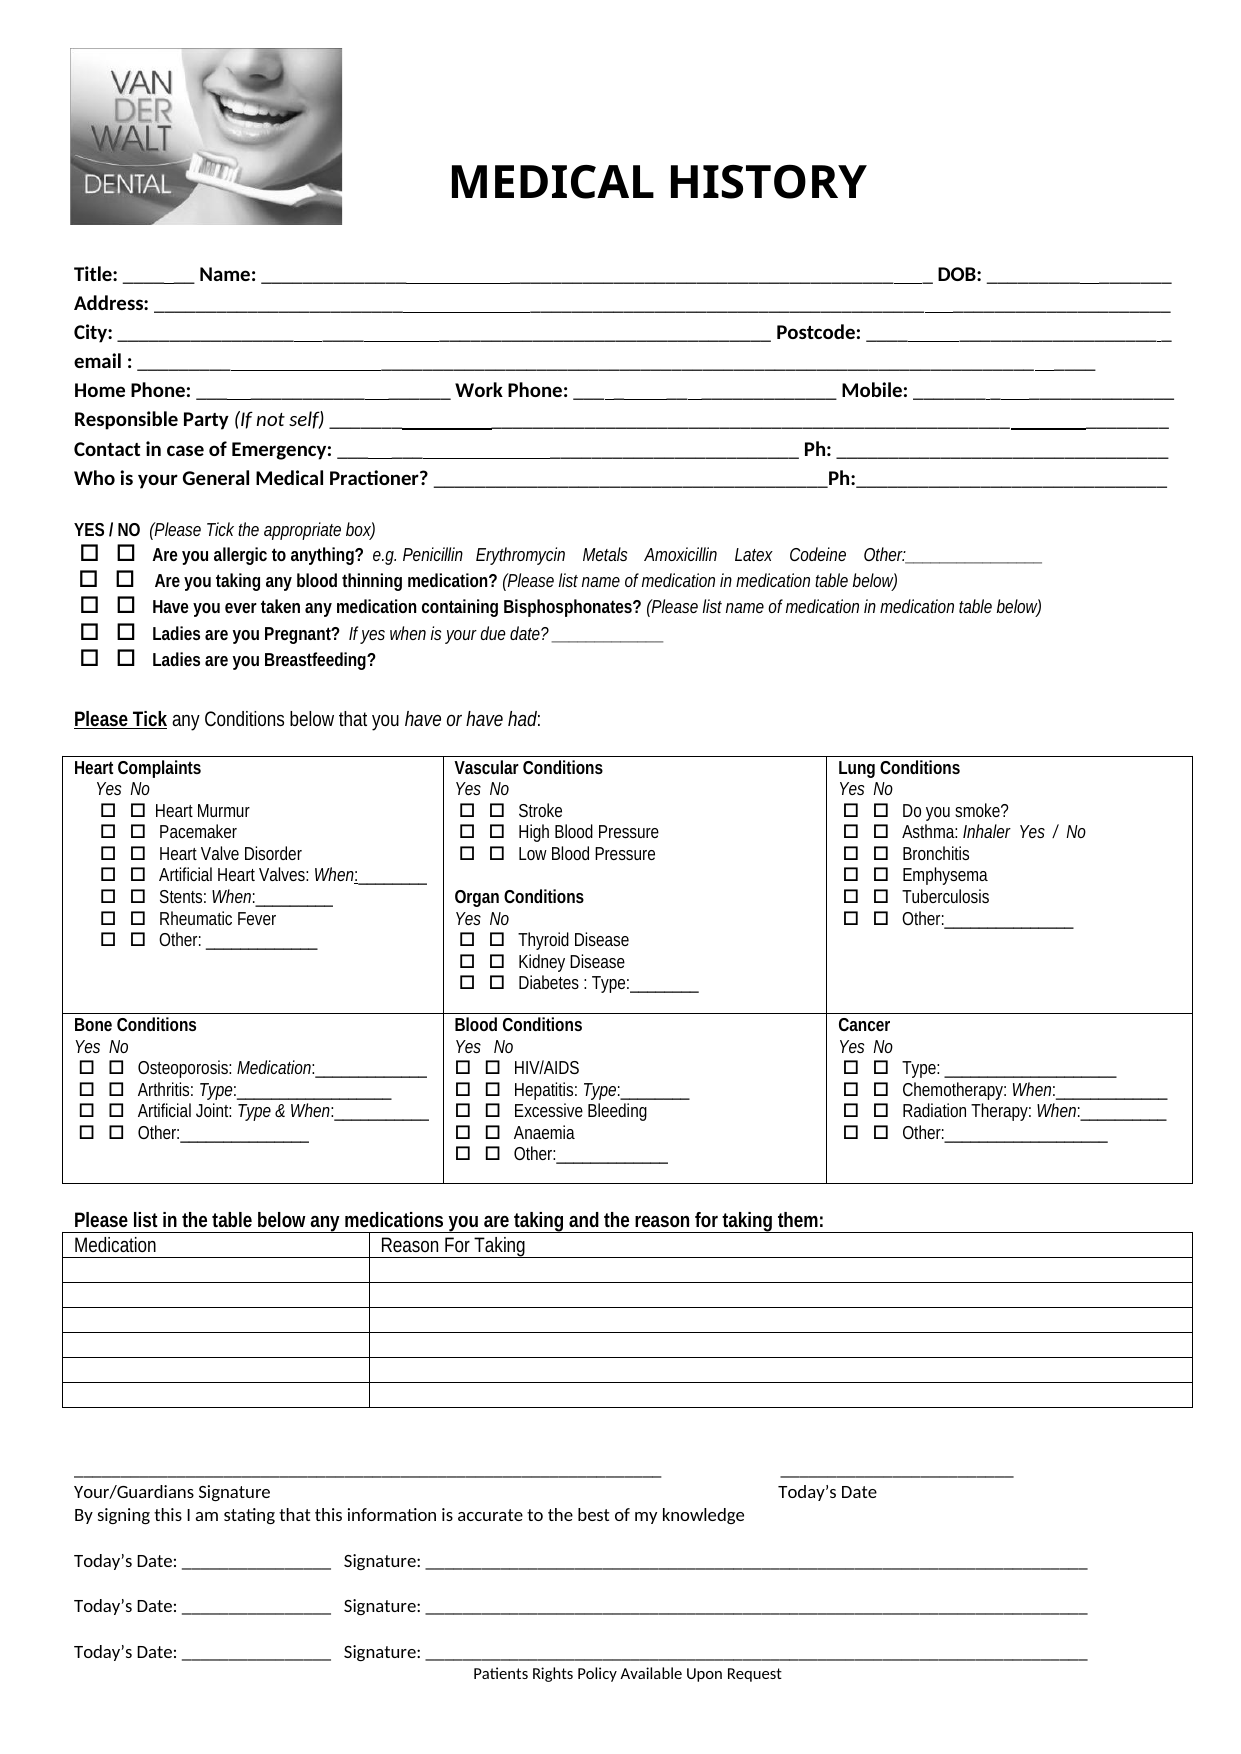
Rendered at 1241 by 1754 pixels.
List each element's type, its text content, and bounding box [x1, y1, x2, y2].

text Are you allergic to anything? e.g. Penicillin Erythromycin Metals Amoxicillin Latex Codeine Other:________________ [74, 544, 1181, 566]
table_header Lung Conditions Yes No Do you smoke? Asthma: Inhaler Yes / No Bronchitis Emphysema Tuberculosis Other:_______________ [827, 757, 1192, 1013]
table_cell [63, 1258, 369, 1282]
text City: _________________ ____ ________________________________ Postcode: ____ ___________________ _ [74, 319, 1181, 344]
table_cell [370, 1383, 1192, 1407]
text Contact in case of Emergency: ___ ___ ________________________ Ph: ________________________________ [74, 436, 1181, 461]
text Title: ____ __ Name: ______________ _____________________________________ _ DOB: _________ _______ [74, 261, 1181, 286]
table_header Vascular Conditions Yes No Stroke High Blood Pressure Low Blood Pressure Organ Conditions Yes No Thyroid Disease Kidney Disease Diabetes : Type:________ [444, 757, 826, 1013]
table_cell [370, 1358, 1192, 1382]
table_cell Blood Conditions Yes No HIV/AIDS Hepatitis: Type:________ Excessive Bleeding Anaemia Other:_____________ [444, 1014, 826, 1183]
table_header Medication [63, 1233, 369, 1257]
text Address: ________________________ ______________________________________ _____________________ [74, 290, 1181, 315]
table_cell [370, 1333, 1192, 1357]
table_cell [63, 1283, 369, 1307]
text Responsible Party (If not self) _______ __________________________________________________ ________ [74, 407, 1181, 432]
table_cell [63, 1308, 369, 1332]
text Please Tick any Conditions below that you have or have had: [74, 707, 1181, 731]
table_cell [370, 1283, 1192, 1307]
text Ladies are you Breastfeeding? [74, 649, 1181, 671]
table_cell Cancer Yes No Type: ____________________ Chemotherapy: When:_____________ Radiation Therapy: When:__________ Other:___________________ [827, 1014, 1192, 1183]
table_cell [63, 1358, 369, 1382]
text Please list in the table below any medications you are taking and the reason for taking them: [74, 1208, 1181, 1232]
table_header Heart Complaints Yes No Heart Murmur Pacemaker Heart Valve Disorder Artificial Heart Valves: When:________ Stents: When:_________ Rheumatic Fever Other: _____________ [63, 757, 443, 1013]
text Have you ever taken any medication containing Bisphosphonates? (Please list name of medication in medication table below) [74, 596, 1181, 619]
text YES / NO (Please Tick the appropriate box) [74, 519, 1181, 541]
table_cell [370, 1308, 1192, 1332]
table_header Reason For Taking [370, 1233, 1192, 1257]
text email : _________ _______________________________________________________________ ____ [74, 348, 1181, 374]
text MEDICAL HISTORY [343, 150, 1181, 212]
text Are you taking any blood thinning medication? (Please list name of medication in medication table below) [74, 570, 1181, 592]
table_cell [370, 1258, 1192, 1282]
table_cell [63, 1333, 369, 1357]
text Ladies are you Pregnant? If yes when is your due date? _____________ [74, 622, 1181, 645]
table_cell [63, 1383, 369, 1407]
text Who is your General Medical Practioner? ______________________________________Ph:______________________________ [74, 465, 1181, 490]
text Home Phone: ___ ___________ ______ Work Phone: ___ _ __ _____________ Mobile: _______ _ ______________ [74, 377, 1181, 403]
picture [70, 48, 343, 225]
table_cell Bone Conditions Yes No Osteoporosis: Medication:_____________ Arthritis: Type:__________________ Artificial Joint: Type & When:___________ Other:_______________ [63, 1014, 443, 1183]
